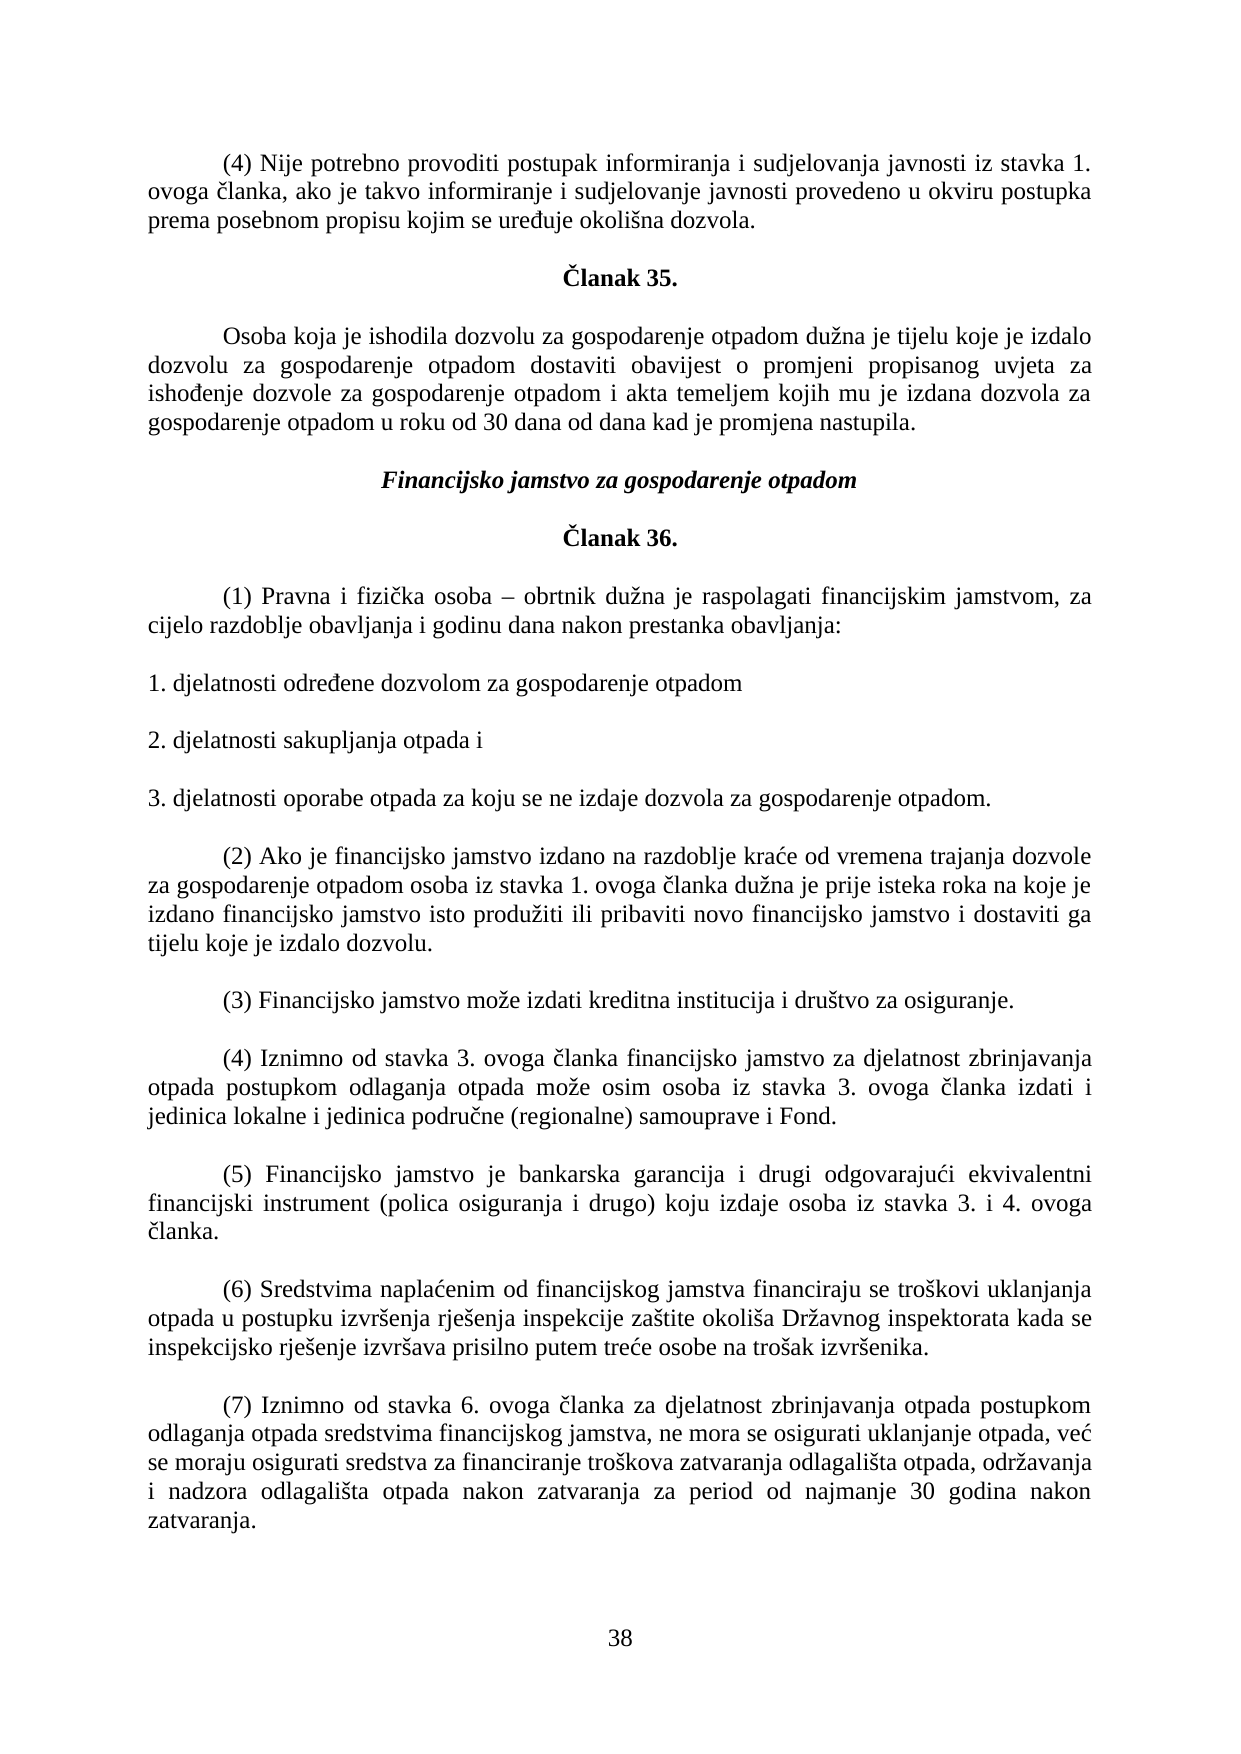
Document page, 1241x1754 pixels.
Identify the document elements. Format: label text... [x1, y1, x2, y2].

text 2. djelatnosti sakupljanja otpada i [148, 726, 1093, 754]
text 3. djelatnosti oporabe otpada za koju se ne izdaje dozvola za gospodarenje otpadom. [148, 783, 1093, 812]
text Osoba koja je ishodila dozvolu za gospodarenje otpadom dužna je tijelu koje je izdalo dozvolu za gospodarenje otpadom dostaviti obavijest o promjeni propisanog uvjeta za ishođenje dozvole za gospodarenje otpadom i akta temeljem kojih mu je izdana dozvola za gospodarenje otpadom u roku od 30 dana od dana kad je promjena nastupila. [148, 321, 1093, 436]
text Financijsko jamstvo za gospodarenje otpadom [148, 465, 1093, 494]
text (6) Sredstvima naplaćenim od financijskog jamstva financiraju se troškovi uklanjanja otpada u postupku izvršenja rješenja inspekcije zaštite okoliša Državnog inspektorata kada se inspekcijsko rješenje izvršava prisilno putem treće osobe na trošak izvršenika. [148, 1274, 1093, 1361]
text (3) Financijsko jamstvo može izdati kreditna institucija i društvo za osiguranje. [148, 986, 1093, 1014]
text (4) Nije potrebno provoditi postupak informiranja i sudjelovanja javnosti iz stavka 1. ovoga članka, ako je takvo informiranje i sudjelovanje javnosti provedeno u okviru postupka prema posebnom propisu kojim se uređuje okolišna dozvola. [148, 148, 1093, 234]
text (5) Financijsko jamstvo je bankarska garancija i drugi odgovarajući ekvivalentni financijski instrument (polica osiguranja i drugo) koju izdaje osoba iz stavka 3. i 4. ovoga članka. [148, 1159, 1093, 1245]
text (2) Ako je financijsko jamstvo izdano na razdoblje kraće od vremena trajanja dozvole za gospodarenje otpadom osoba iz stavka 1. ovoga članka dužna je prije isteka roka na koje je izdano financijsko jamstvo isto produžiti ili pribaviti novo financijsko jamstvo i dostaviti ga tijelu koje je izdalo dozvolu. [148, 841, 1093, 956]
text (7) Iznimno od stavka 6. ovoga članka za djelatnost zbrinjavanja otpada postupkom odlaganja otpada sredstvima financijskog jamstva, ne mora se osigurati uklanjanje otpada, već se moraju osigurati sredstva za financiranje troškova zatvaranja odlagališta otpada, održavanja i nadzora odlagališta otpada nakon zatvaranja za period od najmanje 30 godina nakon zatvaranja. [148, 1390, 1093, 1533]
text (4) Iznimno od stavka 3. ovoga članka financijsko jamstvo za djelatnost zbrinjavanja otpada postupkom odlaganja otpada može osim osoba iz stavka 3. ovoga članka izdati i jedinica lokalne i jedinica područne (regionalne) samouprave i Fond. [148, 1043, 1093, 1130]
text 1. djelatnosti određene dozvolom za gospodarenje otpadom [148, 668, 1093, 696]
text Članak 35. [148, 263, 1093, 292]
text (1) Pravna i fizička osoba – obrtnik dužna je raspolagati financijskim jamstvom, za cijelo razdoblje obavljanja i godinu dana nakon prestanka obavljanja: [148, 581, 1093, 638]
text Članak 36. [148, 523, 1093, 552]
